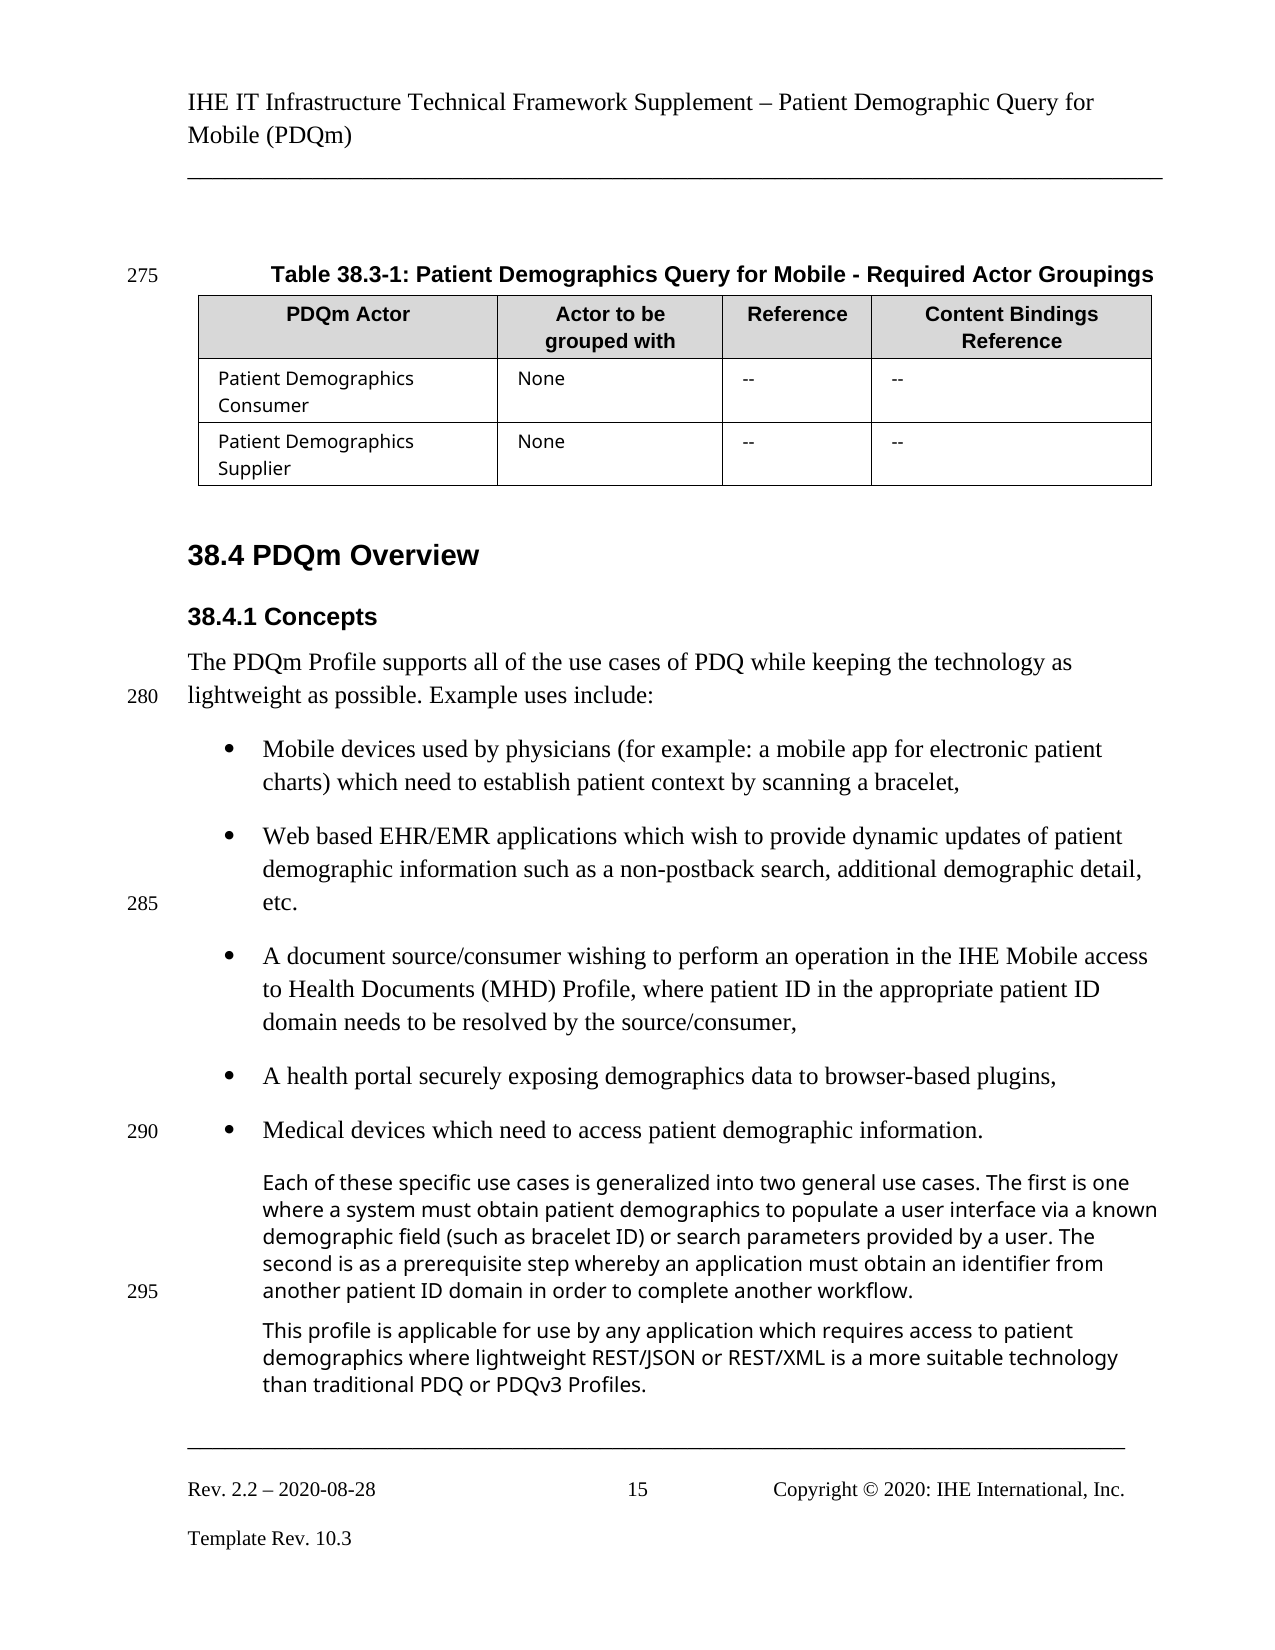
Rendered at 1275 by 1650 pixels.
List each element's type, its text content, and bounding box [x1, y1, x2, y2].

title Table 38.3-1: Patient Demographics Query for Mobile - Required Actor Groupings [262, 261, 1162, 288]
list Medical devices which need to access patient demographic information. [225, 1115, 1162, 1143]
table_header Content Bindings Reference [872, 296, 1151, 358]
table_cell -- [872, 359, 1151, 422]
list A document source/consumer wishing to perform an operation in the IHE Mobile access to Health Documents (MHD) Profile, where patient ID in the appropriate patient ID domain needs to be resolved by the source/consumer, [225, 941, 1162, 1036]
table_header Actor to be grouped with [498, 296, 722, 358]
subtitle 38.4 PDQm Overview [187, 538, 1162, 572]
table_cell Patient Demographics Supplier [199, 423, 497, 485]
text This profile is applicable for use by any application which requires access to patient demographics where lightweight REST/JSON or REST/XML is a more suitable technology than traditional PDQ or PDQv3 Profiles. [262, 1317, 1162, 1398]
list A health portal securely exposing demographics data to browser-based plugins, [225, 1061, 1162, 1090]
table_header Reference [723, 296, 871, 358]
table_cell -- [872, 423, 1151, 485]
table_cell -- [723, 423, 871, 485]
list Mobile devices used by physicians (for example: a mobile app for electronic patient charts) which need to establish patient context by scanning a bracelet, [225, 734, 1162, 796]
text Each of these specific use cases is generalized into two general use cases. The first is one where a system must obtain patient demographics to populate a user interface via a known demographic field (such as bracelet ID) or search parameters provided by a user. The second is as a prerequisite step whereby an application must obtain an identifier from another patient ID domain in order to complete another workflow. [262, 1169, 1162, 1304]
table_cell None [498, 423, 722, 485]
table_cell -- [723, 359, 871, 422]
text The PDQm Profile supports all of the use cases of PDQ while keeping the technology as lightweight as possible. Example uses include: [187, 647, 1162, 709]
list Web based EHR/EMR applications which wish to provide dynamic updates of patient demographic information such as a non-postback search, additional demographic detail, etc. [225, 821, 1162, 916]
table_header PDQm Actor [199, 296, 497, 358]
table_cell None [498, 359, 722, 422]
subtitle 38.4.1 Concepts [187, 602, 1162, 631]
table_cell Patient Demographics Consumer [199, 359, 497, 422]
